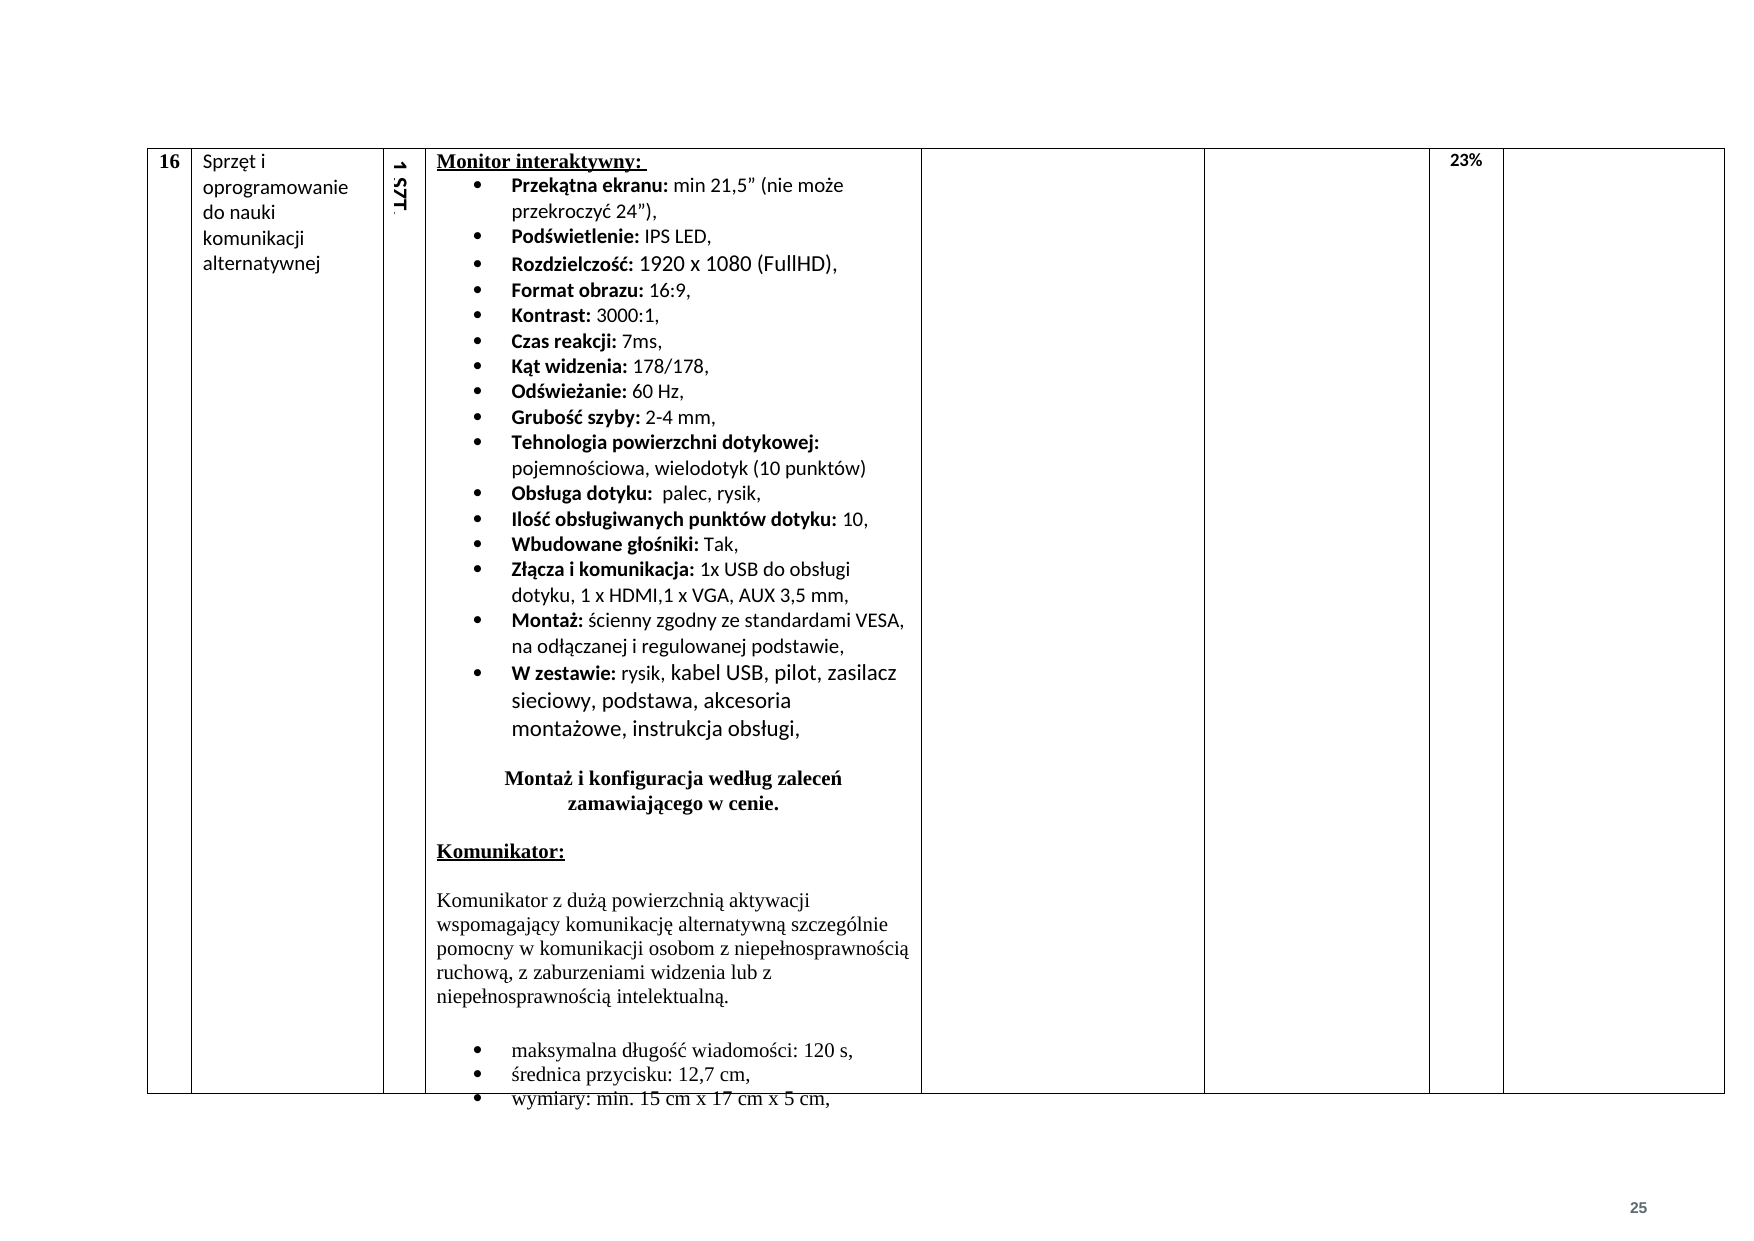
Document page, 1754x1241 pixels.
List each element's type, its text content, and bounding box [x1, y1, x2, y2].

table_cell 16 [148, 149, 191, 1093]
table_cell [922, 149, 1204, 1093]
table_cell 23% [1430, 149, 1503, 1093]
table_cell [1504, 149, 1724, 1093]
table_cell 1 SZT. [384, 149, 425, 1093]
table_cell [1205, 149, 1429, 1093]
table_cell Sprzęt i oprogramowanie do nauki komunikacji alternatywnej [192, 149, 383, 1093]
